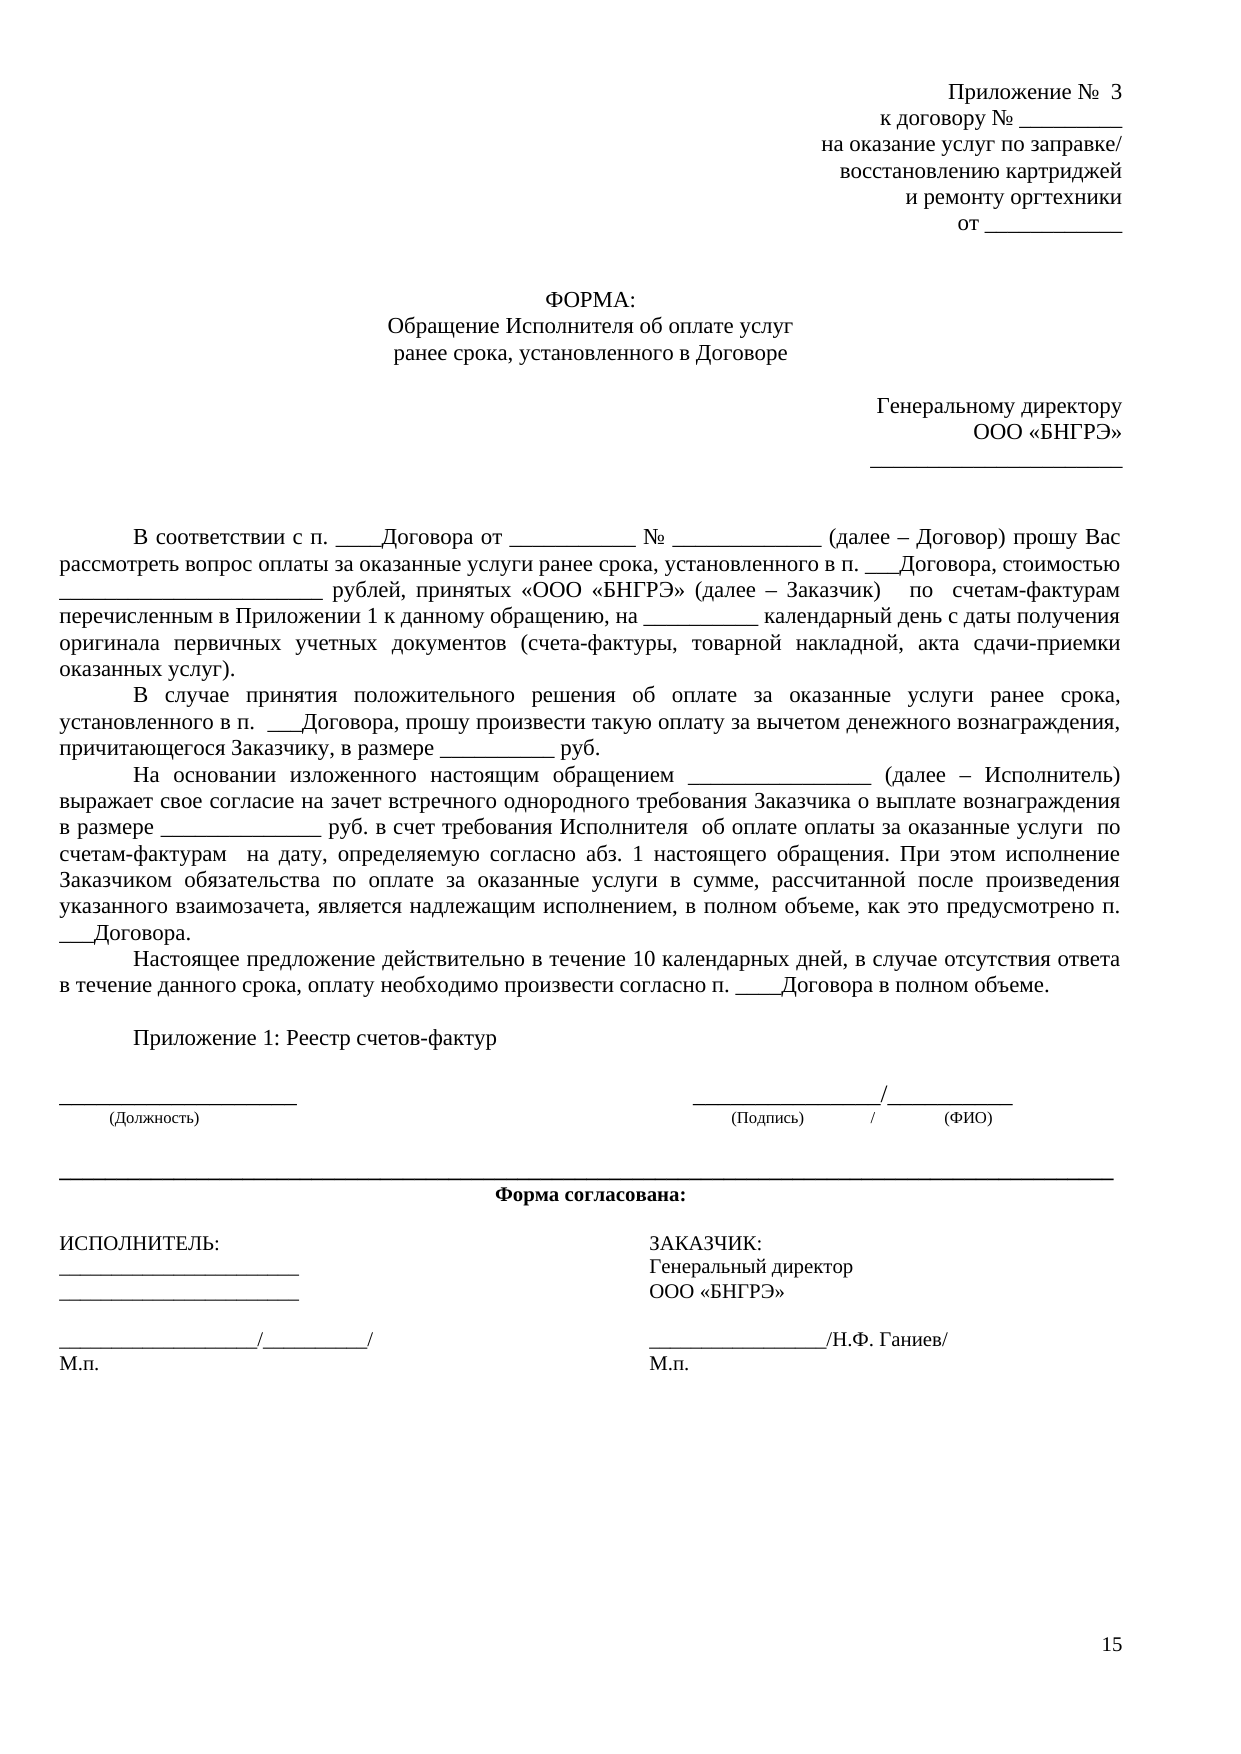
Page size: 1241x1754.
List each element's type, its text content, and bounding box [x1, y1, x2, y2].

text ранее срока, установленного в Договоре [59, 339, 1122, 365]
text ___________________ _______________/__________ [59, 1079, 1122, 1108]
text Настоящее предложение действительно в течение 10 календарных дней, в случае отсутствия ответа в течение данного срока, оплату необходимо произвести согласно п. ____Договора в полном объеме. [59, 945, 1122, 998]
text ИСПОЛНИТЕЛЬ: ЗАКАЗЧИК: [59, 1230, 1122, 1254]
title от ____________ [59, 209, 1122, 236]
text На основании изложенного настоящим обращением ________________ (далее – Исполнитель) выражает свое согласие на зачет встречного однородного требования Заказчика о выплате вознаграждения в размере ______________ руб. в счет требования Исполнителя об оплате оплаты за оказанные услуги по счетам-фактурам на дату, определяемую согласно абз. 1 настоящего обращения. При этом исполнение Заказчиком обязательства по оплате за оказанные услуги в сумме, рассчитанной после произведения указанного взаимозачета, является надлежащим исполнением, в полном объеме, как это предусмотрено п. ___Договора. [59, 761, 1122, 945]
title на оказание услуг по заправке/ [59, 130, 1122, 157]
text _______________________ ООО «БНГРЭ» [59, 1278, 1122, 1303]
text ____________________________________________________________________________________________ [59, 1156, 1122, 1182]
text (Должность) (Подпись) / (ФИО) [59, 1108, 1122, 1127]
text ФОРМА: [59, 286, 1122, 313]
text ______________________ [59, 444, 1122, 471]
text к договору № _________ [59, 104, 1122, 130]
text В случае принятия положительного решения об оплате за оказанные услуги ранее срока, установленного в п. ___Договора, прошу произвести такую оплату за вычетом денежного вознаграждения, причитающегося Заказчику, в размере __________ руб. [59, 682, 1122, 761]
title и ремонту оргтехники [59, 183, 1122, 209]
text М.п. М.п. [59, 1351, 1122, 1375]
text ООО «БНГРЭ» [59, 418, 1122, 444]
title восстановлению картриджей [59, 157, 1122, 183]
text Генеральному директору [59, 392, 1122, 418]
text Приложение 1: Реестр счетов-фактур [59, 1024, 1122, 1051]
text _______________________ Генеральный директор [59, 1254, 1122, 1278]
text В соответствии с п. ____Договора от ___________ № _____________ (далее – Договор) прошу Вас рассмотреть вопрос оплаты за оказанные услуги ранее срока, установленного в п. ___Договора, стоимостью _______________________ рублей, принятых «ООО «БНГРЭ» (далее – Заказчик) по счетам-фактурам перечисленным в Приложении 1 к данному обращению, на __________ календарный день с даты получения оригинала первичных учетных документов (счета-фактуры, товарной накладной, акта сдачи-приемки оказанных услуг). [59, 523, 1122, 682]
text Форма согласована: [59, 1182, 1122, 1206]
text Обращение Исполнителя об оплате услуг [59, 313, 1122, 339]
text Приложение № 3 [59, 78, 1122, 104]
text ___________________/__________/ _________________/Н.Ф. Ганиев/ [59, 1327, 1122, 1351]
